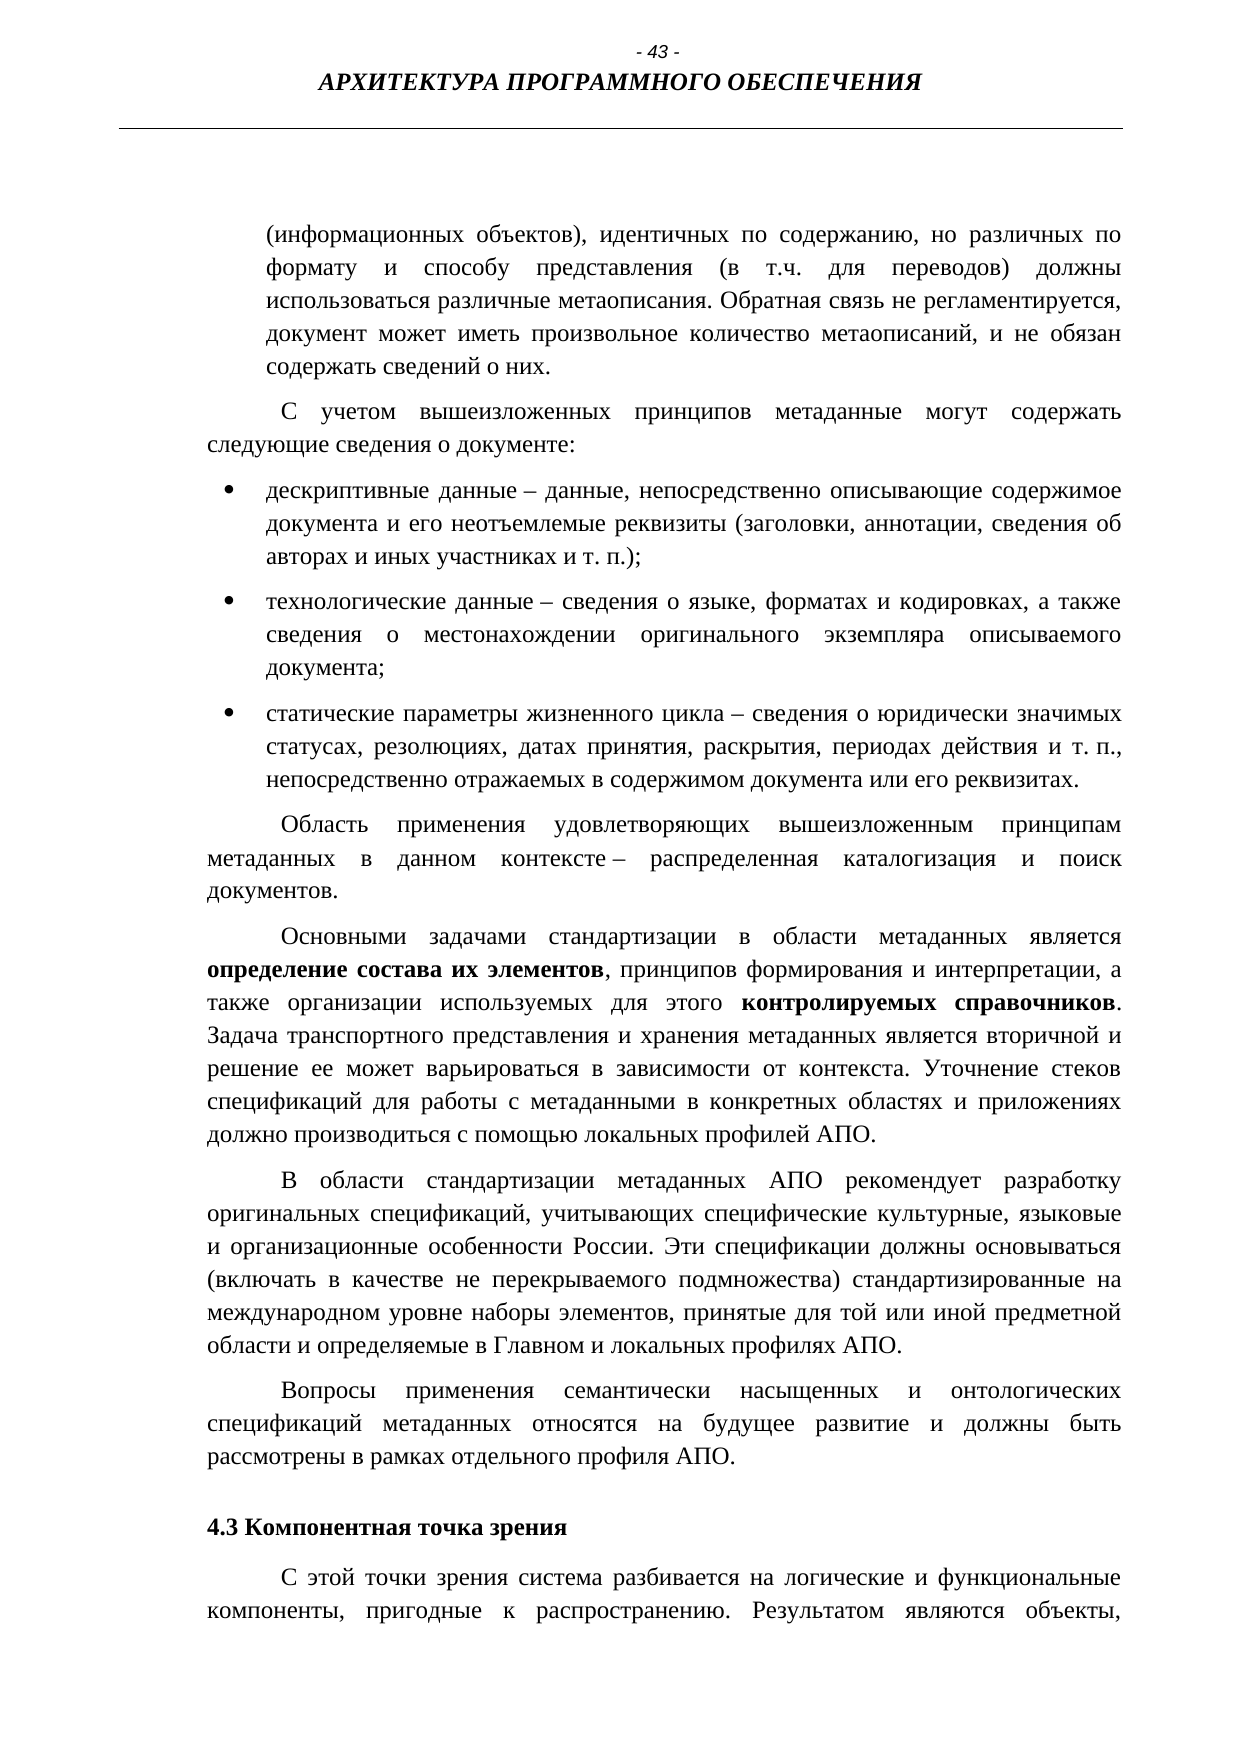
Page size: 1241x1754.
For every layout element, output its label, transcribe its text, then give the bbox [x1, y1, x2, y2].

list технологические данные – сведения о языке, форматах и кодировках, а также сведения о местонахождении оригинального экземпляра описываемого документа; [224, 586, 1122, 681]
list статические параметры жизненного цикла – сведения о юридически значимых статусах, резолюциях, датах принятия, раскрытия, периодах действия и т. п., непосредственно отражаемых в содержимом документа или его реквизитах. [224, 698, 1122, 793]
subtitle Компонентная точка зрения [207, 1512, 1122, 1541]
text Вопросы применения семантически насыщенных и онтологических спецификаций метаданных относятся на будущее развитие и должны быть рассмотрены в рамках отдельного профиля АПО. [207, 1375, 1122, 1470]
list дескриптивные данные – данные, непосредственно описывающие содержимое документа и его неотъемлемые реквизиты (заголовки, аннотации, сведения об авторах и иных участниках и т. п.); [224, 475, 1122, 570]
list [224, 219, 1122, 379]
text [207, 1562, 1122, 1623]
text Область применения удовлетворяющих вышеизложенным принципам метаданных в данном контексте – распределенная каталогизация и поиск документов. [207, 809, 1122, 904]
text С учетом вышеизложенных принципов метаданные могут содержать следующие сведения о документе: [207, 396, 1122, 458]
text Основными задачами стандартизации в области метаданных является определение состава их элементов, принципов формирования и интерпретации, а также организации используемых для этого контролируемых справочников. Задача транспортного представления и хранения метаданных является вторичной и решение ее может варьироваться в зависимости от контекста. Уточнение стеков спецификаций для работы с метаданными в конкретных областях и приложениях должно производиться с помощью локальных профилей АПО. [207, 921, 1122, 1148]
text В области стандартизации метаданных АПО рекомендует разработку оригинальных спецификаций, учитывающих специфические культурные, языковые и организационные особенности России. Эти спецификации должны основываться (включать в качестве не перекрываемого подмножества) стандартизированные на международном уровне наборы элементов, принятые для той или иной предметной области и определяемые в Главном и локальных профилях АПО. [207, 1165, 1122, 1359]
